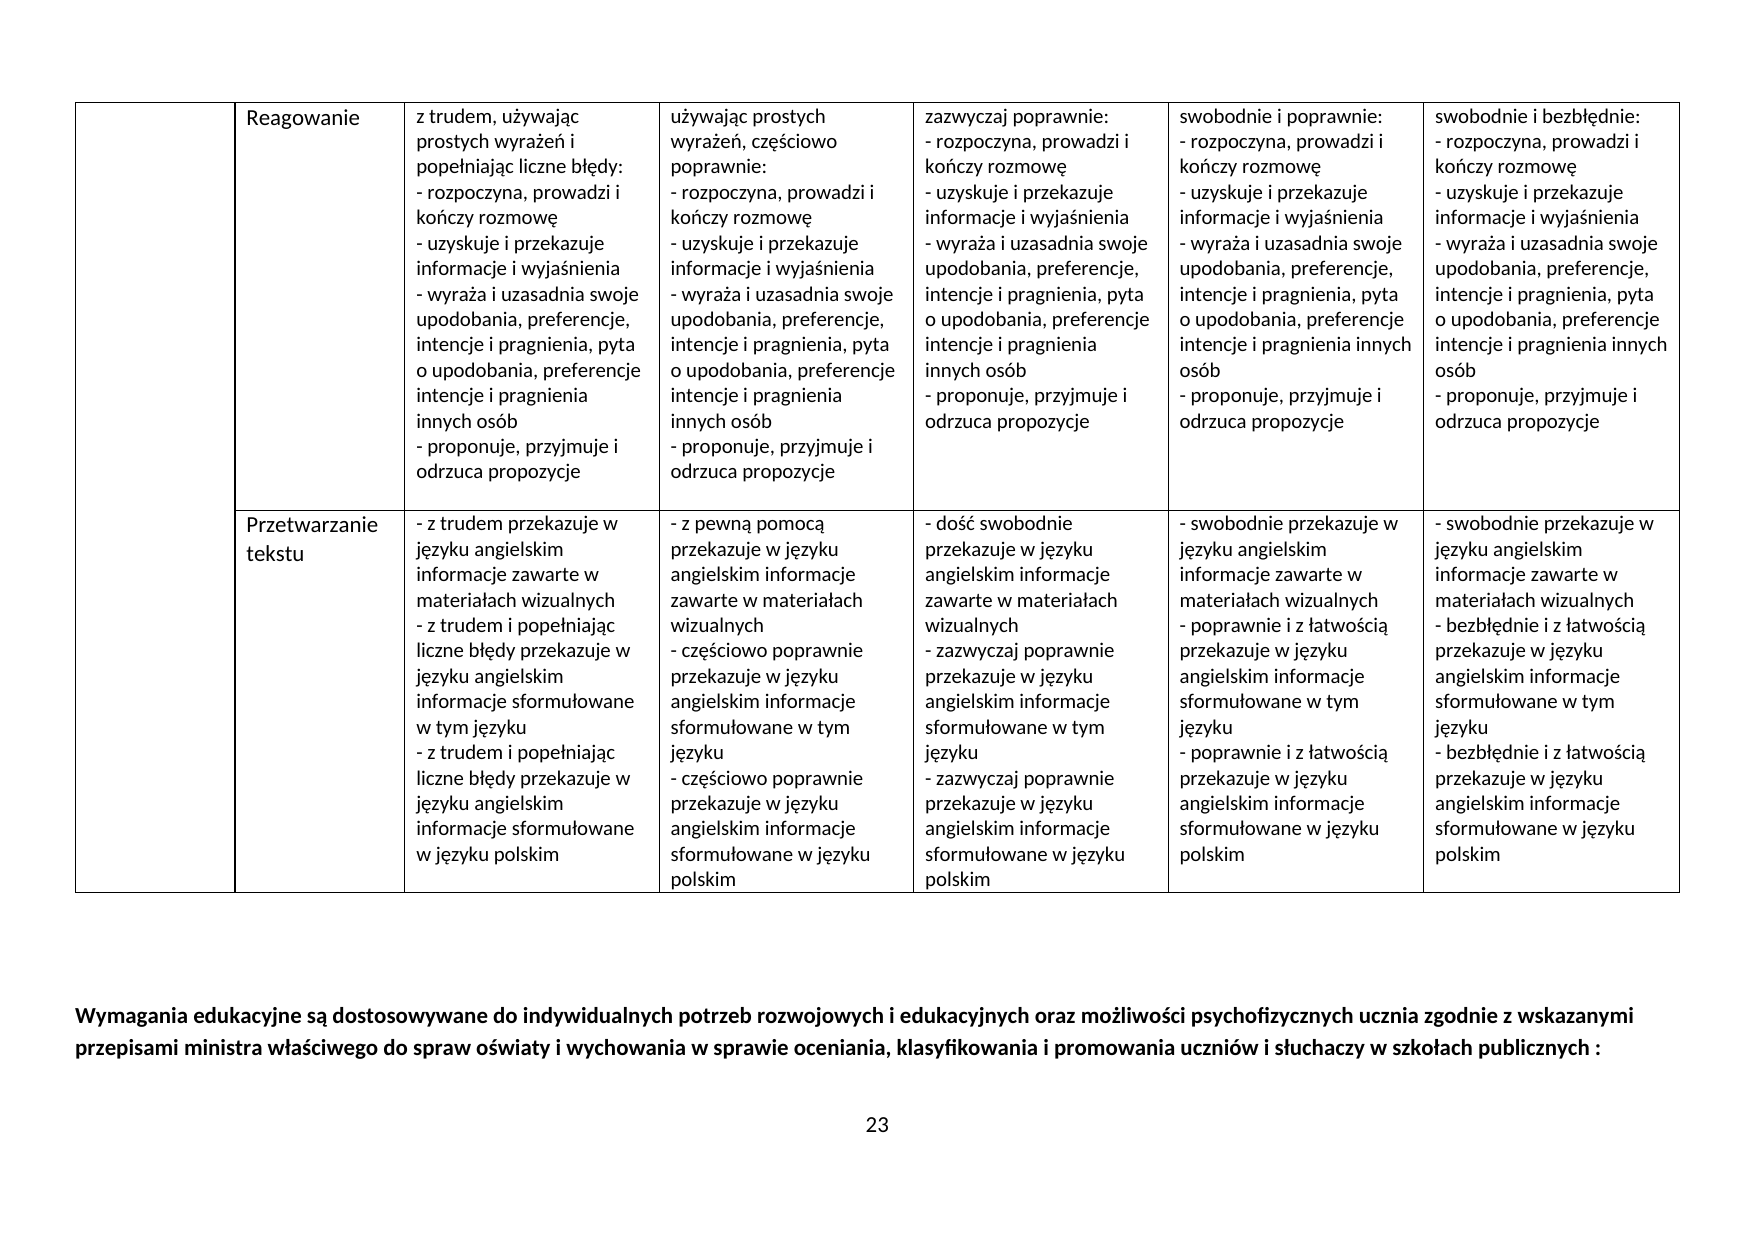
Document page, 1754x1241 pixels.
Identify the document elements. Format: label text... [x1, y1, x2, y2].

table_cell Przetwarzanie tekstu [236, 511, 404, 892]
table_cell Reagowanie [236, 103, 404, 509]
table_cell używając prostych wyrażeń, częściowo poprawnie: - rozpoczyna, prowadzi i kończy rozmowę - uzyskuje i przekazuje informacje i wyjaśnienia - wyraża i uzasadnia swoje upodobania, preferencje, intencje i pragnienia, pyta o upodobania, preferencje intencje i pragnienia innych osób - proponuje, przyjmuje i odrzuca propozycje [660, 103, 913, 509]
table_cell swobodnie i poprawnie: - rozpoczyna, prowadzi i kończy rozmowę - uzyskuje i przekazuje informacje i wyjaśnienia - wyraża i uzasadnia swoje upodobania, preferencje, intencje i pragnienia, pyta o upodobania, preferencje intencje i pragnienia innych osób - proponuje, przyjmuje i odrzuca propozycje [1169, 103, 1423, 509]
table_cell - z pewną pomocą przekazuje w języku angielskim informacje zawarte w materiałach wizualnych - częściowo poprawnie przekazuje w języku angielskim informacje sformułowane w tym języku - częściowo poprawnie przekazuje w języku angielskim informacje sformułowane w języku polskim [660, 511, 913, 892]
table_cell z trudem, używając prostych wyrażeń i popełniając liczne błędy: - rozpoczyna, prowadzi i kończy rozmowę - uzyskuje i przekazuje informacje i wyjaśnienia - wyraża i uzasadnia swoje upodobania, preferencje, intencje i pragnienia, pyta o upodobania, preferencje intencje i pragnienia innych osób - proponuje, przyjmuje i odrzuca propozycje [405, 103, 659, 509]
table_cell - swobodnie przekazuje w języku angielskim informacje zawarte w materiałach wizualnych - poprawnie i z łatwością przekazuje w języku angielskim informacje sformułowane w tym języku - poprawnie i z łatwością przekazuje w języku angielskim informacje sformułowane w języku polskim [1169, 511, 1423, 892]
table_cell - dość swobodnie przekazuje w języku angielskim informacje zawarte w materiałach wizualnych - zazwyczaj poprawnie przekazuje w języku angielskim informacje sformułowane w tym języku - zazwyczaj poprawnie przekazuje w języku angielskim informacje sformułowane w języku polskim [914, 511, 1168, 892]
text Wymagania edukacyjne są dostosowywane do indywidualnych potrzeb rozwojowych i edukacyjnych oraz możliwości psychofizycznych ucznia zgodnie z wskazanymi przepisami ministra właściwego do spraw oświaty i wychowania w sprawie oceniania, klasyfikowania i promowania uczniów i słuchaczy w szkołach publicznych : [75, 999, 1679, 1061]
table_cell - z trudem przekazuje w języku angielskim informacje zawarte w materiałach wizualnych - z trudem i popełniając liczne błędy przekazuje w języku angielskim informacje sformułowane w tym języku - z trudem i popełniając liczne błędy przekazuje w języku angielskim informacje sformułowane w języku polskim [405, 511, 659, 892]
table_cell zazwyczaj poprawnie: - rozpoczyna, prowadzi i kończy rozmowę - uzyskuje i przekazuje informacje i wyjaśnienia - wyraża i uzasadnia swoje upodobania, preferencje, intencje i pragnienia, pyta o upodobania, preferencje intencje i pragnienia innych osób - proponuje, przyjmuje i odrzuca propozycje [914, 103, 1168, 509]
table_cell swobodnie i bezbłędnie: - rozpoczyna, prowadzi i kończy rozmowę - uzyskuje i przekazuje informacje i wyjaśnienia - wyraża i uzasadnia swoje upodobania, preferencje, intencje i pragnienia, pyta o upodobania, preferencje intencje i pragnienia innych osób - proponuje, przyjmuje i odrzuca propozycje [1424, 103, 1679, 509]
table_cell - swobodnie przekazuje w języku angielskim informacje zawarte w materiałach wizualnych - bezbłędnie i z łatwością przekazuje w języku angielskim informacje sformułowane w tym języku - bezbłędnie i z łatwością przekazuje w języku angielskim informacje sformułowane w języku polskim [1424, 511, 1679, 892]
